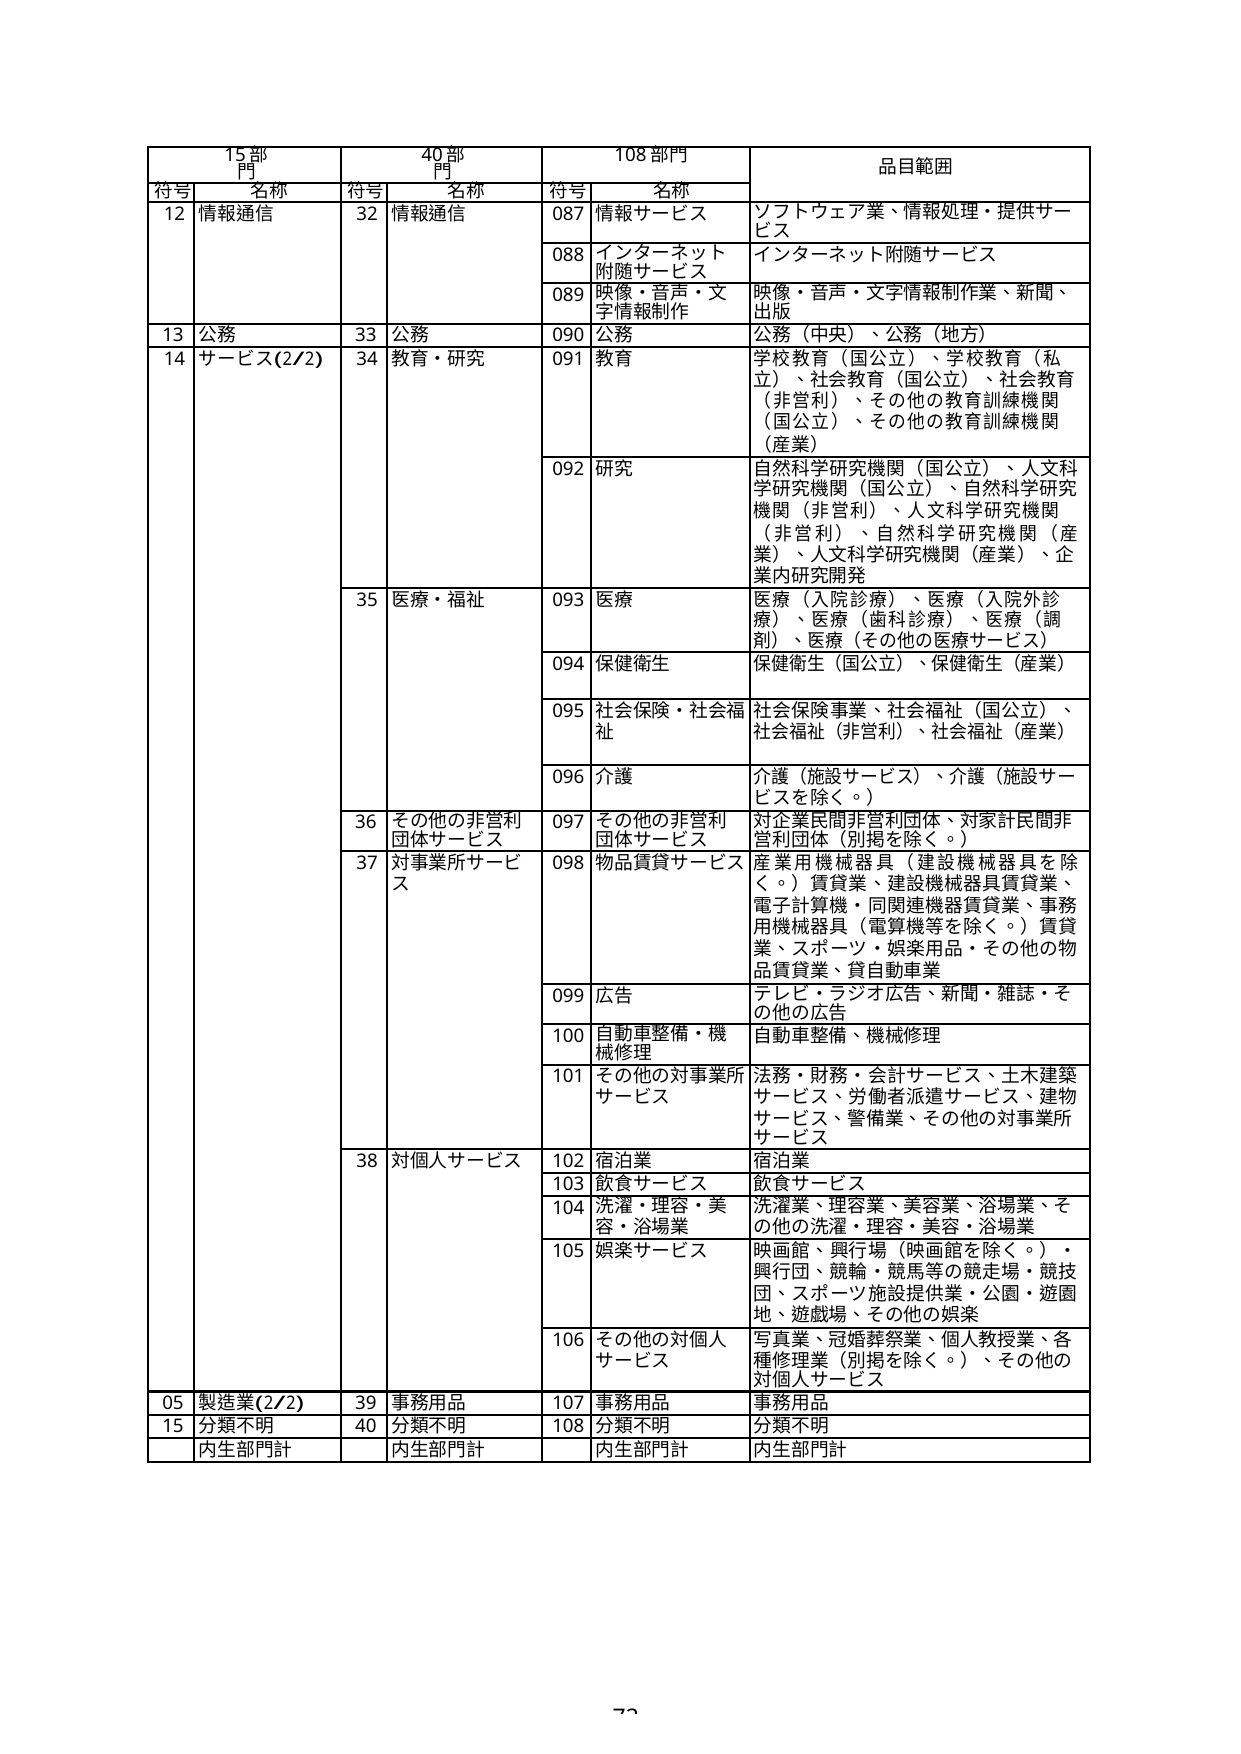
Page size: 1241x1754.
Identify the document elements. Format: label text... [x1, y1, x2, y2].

table_cell 符号 [149, 184, 193, 201]
table_cell 内生部門計 [751, 1439, 1089, 1461]
table_cell 映画館、興行場（映画館を除く。）・興行団、競輪・競馬等の競走場・競技団、スポーツ施設提供業・公園・遊園地、遊戯場、その他の娯楽 [751, 1240, 1089, 1327]
table_cell 094 [543, 653, 590, 698]
table_cell 名称 [592, 184, 749, 201]
table_cell 37 [342, 852, 386, 1148]
table_cell その他の対事業所サービス [592, 1066, 749, 1148]
table_cell 102 [543, 1150, 590, 1172]
table_cell 情報サービス [592, 203, 749, 242]
table_cell 092 [543, 458, 590, 587]
table_cell その他の非営利 団体サービス [592, 812, 749, 850]
table_cell 14 [149, 348, 193, 1390]
table_cell 05 [149, 1393, 193, 1414]
table_cell 分類不明 [751, 1416, 1089, 1437]
table_cell 内生部門計 [195, 1439, 340, 1461]
table_cell 社会保険事業、社会福祉（国公立）、社会福祉（非営利）、社会福祉（産業） [751, 700, 1089, 764]
table_cell 35 [342, 589, 386, 810]
table_header 15部門 [149, 148, 340, 182]
table_cell 映像・音声・文字情報制作業、新聞、 出版 [751, 284, 1089, 322]
table_cell 091 [543, 348, 590, 456]
table_cell 保健衛生（国公立）、保健衛生（産業） [751, 653, 1089, 698]
table_cell 36 [342, 812, 386, 850]
table_cell 101 [543, 1066, 590, 1148]
table_cell 事務用品 [592, 1393, 749, 1414]
table_cell 100 [543, 1025, 590, 1063]
table_header 40部門 [342, 148, 541, 182]
table_cell 対企業民間非営利団体、対家計民間非 営利団体（別掲を除く。） [751, 812, 1089, 850]
table_cell 089 [543, 284, 590, 322]
table_cell 洗濯業、理容業、美容業、浴場業、そ の他の洗濯・理容・美容・浴場業 [751, 1197, 1089, 1238]
table_cell [543, 1439, 590, 1461]
table_cell 099 [543, 985, 590, 1023]
table_cell 103 [543, 1174, 590, 1195]
table_cell [342, 1439, 386, 1461]
table_cell 対事業所サービス [388, 852, 541, 1148]
table_cell 自動車整備・機 械修理 [592, 1025, 749, 1063]
table_cell 広告 [592, 985, 749, 1023]
table_cell 社会保険・社会福祉 [592, 700, 749, 764]
table_cell 自然科学研究機関（国公立）、人文科学研究機関（国公立）、自然科学研究機関（非営利）、人文科学研究機関 （非営利）、自然科学研究機関（産業）、人文科学研究機関（産業）、企 業内研究開発 [751, 458, 1089, 587]
table_cell 情報通信 [388, 203, 541, 322]
table_cell 製造業(2/2) [195, 1393, 340, 1414]
table_cell 公務 [592, 325, 749, 346]
table_cell 107 [543, 1393, 590, 1414]
table_cell 符号 [543, 184, 590, 201]
table_cell 飲食サービス [751, 1174, 1089, 1195]
table_cell 108 [543, 1416, 590, 1437]
table_cell 宿泊業 [751, 1150, 1089, 1172]
table_cell 産業用機械器具（建設機械器具を除く。）賃貸業、建設機械器具賃貸業、電子計算機・同関連機器賃貸業、事務用機械器具（電算機等を除く。）賃貸業、スポーツ・娯楽用品・その他の物品賃貸業、貸自動車業 [751, 852, 1089, 983]
table_cell 公務（中央）、公務（地方） [751, 325, 1089, 346]
table_cell 39 [342, 1393, 386, 1414]
table_cell 13 [149, 325, 193, 346]
table_cell 15 [149, 1416, 193, 1437]
table_cell 名称 [388, 184, 541, 201]
table_header 品目範囲 [751, 148, 1089, 201]
table_cell 088 [543, 244, 590, 282]
table_cell 分類不明 [195, 1416, 340, 1437]
table_cell 教育・研究 [388, 348, 541, 587]
table_cell 洗濯・理容・美 容・浴場業 [592, 1197, 749, 1238]
table_cell 106 [543, 1329, 590, 1390]
table_cell 保健衛生 [592, 653, 749, 698]
table_cell 娯楽サービス [592, 1240, 749, 1327]
table_cell 12 [149, 203, 193, 322]
table_cell 情報通信 [195, 203, 340, 322]
table_cell その他の非営利 団体サービス [388, 812, 541, 850]
table_cell 研究 [592, 458, 749, 587]
table_cell 分類不明 [388, 1416, 541, 1437]
table_cell 飲食サービス [592, 1174, 749, 1195]
table_cell 104 [543, 1197, 590, 1238]
table_cell 34 [342, 348, 386, 587]
table_cell その他の対個人サービス [592, 1329, 749, 1390]
table_cell 内生部門計 [388, 1439, 541, 1461]
table_cell 38 [342, 1150, 386, 1390]
table_cell 095 [543, 700, 590, 764]
table_cell 097 [543, 812, 590, 850]
table_cell 公務 [195, 325, 340, 346]
table_cell インターネット 附随サービス [592, 244, 749, 282]
table_cell 32 [342, 203, 386, 322]
table_cell 40 [342, 1416, 386, 1437]
table_cell 介護（施設サービス）、介護（施設サービスを除く。） [751, 766, 1089, 810]
table_cell 名称 [195, 184, 340, 201]
table_cell [149, 1439, 193, 1461]
table_cell 宿泊業 [592, 1150, 749, 1172]
table_cell 映像・音声・文 字情報制作 [592, 284, 749, 322]
table_cell 写真業、冠婚葬祭業、個人教授業、各種修理業（別掲を除く。）、その他の 対個人サービス [751, 1329, 1089, 1390]
table_cell 介護 [592, 766, 749, 810]
table_cell 090 [543, 325, 590, 346]
table_cell 087 [543, 203, 590, 242]
table_cell 符号 [342, 184, 386, 201]
table_cell インターネット附随サービス [751, 244, 1089, 282]
table_cell 医療・福祉 [388, 589, 541, 810]
table_cell 自動車整備、機械修理 [751, 1025, 1089, 1063]
table_cell 33 [342, 325, 386, 346]
table_cell 事務用品 [388, 1393, 541, 1414]
table_cell テレビ・ラジオ広告、新聞・雑誌・そ の他の広告 [751, 985, 1089, 1023]
table_cell 学校教育（国公立）、学校教育（私立）、社会教育（国公立）、社会教育 （非営利）、その他の教育訓練機関 （国公立）、その他の教育訓練機関 （産業） [751, 348, 1089, 456]
table_cell 分類不明 [592, 1416, 749, 1437]
table_header 108部門 [543, 148, 749, 182]
table_cell 公務 [388, 325, 541, 346]
table_cell 医療 [592, 589, 749, 651]
table_cell 098 [543, 852, 590, 983]
table_cell 対個人サービス [388, 1150, 541, 1390]
table_cell 105 [543, 1240, 590, 1327]
table_cell 事務用品 [751, 1393, 1089, 1414]
table_cell サービス(2/2) [195, 348, 340, 1390]
table_cell 教育 [592, 348, 749, 456]
table_cell 096 [543, 766, 590, 810]
table_cell ソフトウェア業、情報処理・提供サー ビス [751, 203, 1089, 242]
table_cell 内生部門計 [592, 1439, 749, 1461]
table_cell 物品賃貸サービス [592, 852, 749, 983]
table_cell 法務・財務・会計サービス、土木建築サービス、労働者派遣サービス、建物サービス、警備業、その他の対事業所 サービス [751, 1066, 1089, 1148]
table_cell 医療（入院診療）、医療（入院外診療）、医療（歯科診療）、医療（調 剤）、医療（その他の医療サービス） [751, 589, 1089, 651]
table_cell 093 [543, 589, 590, 651]
